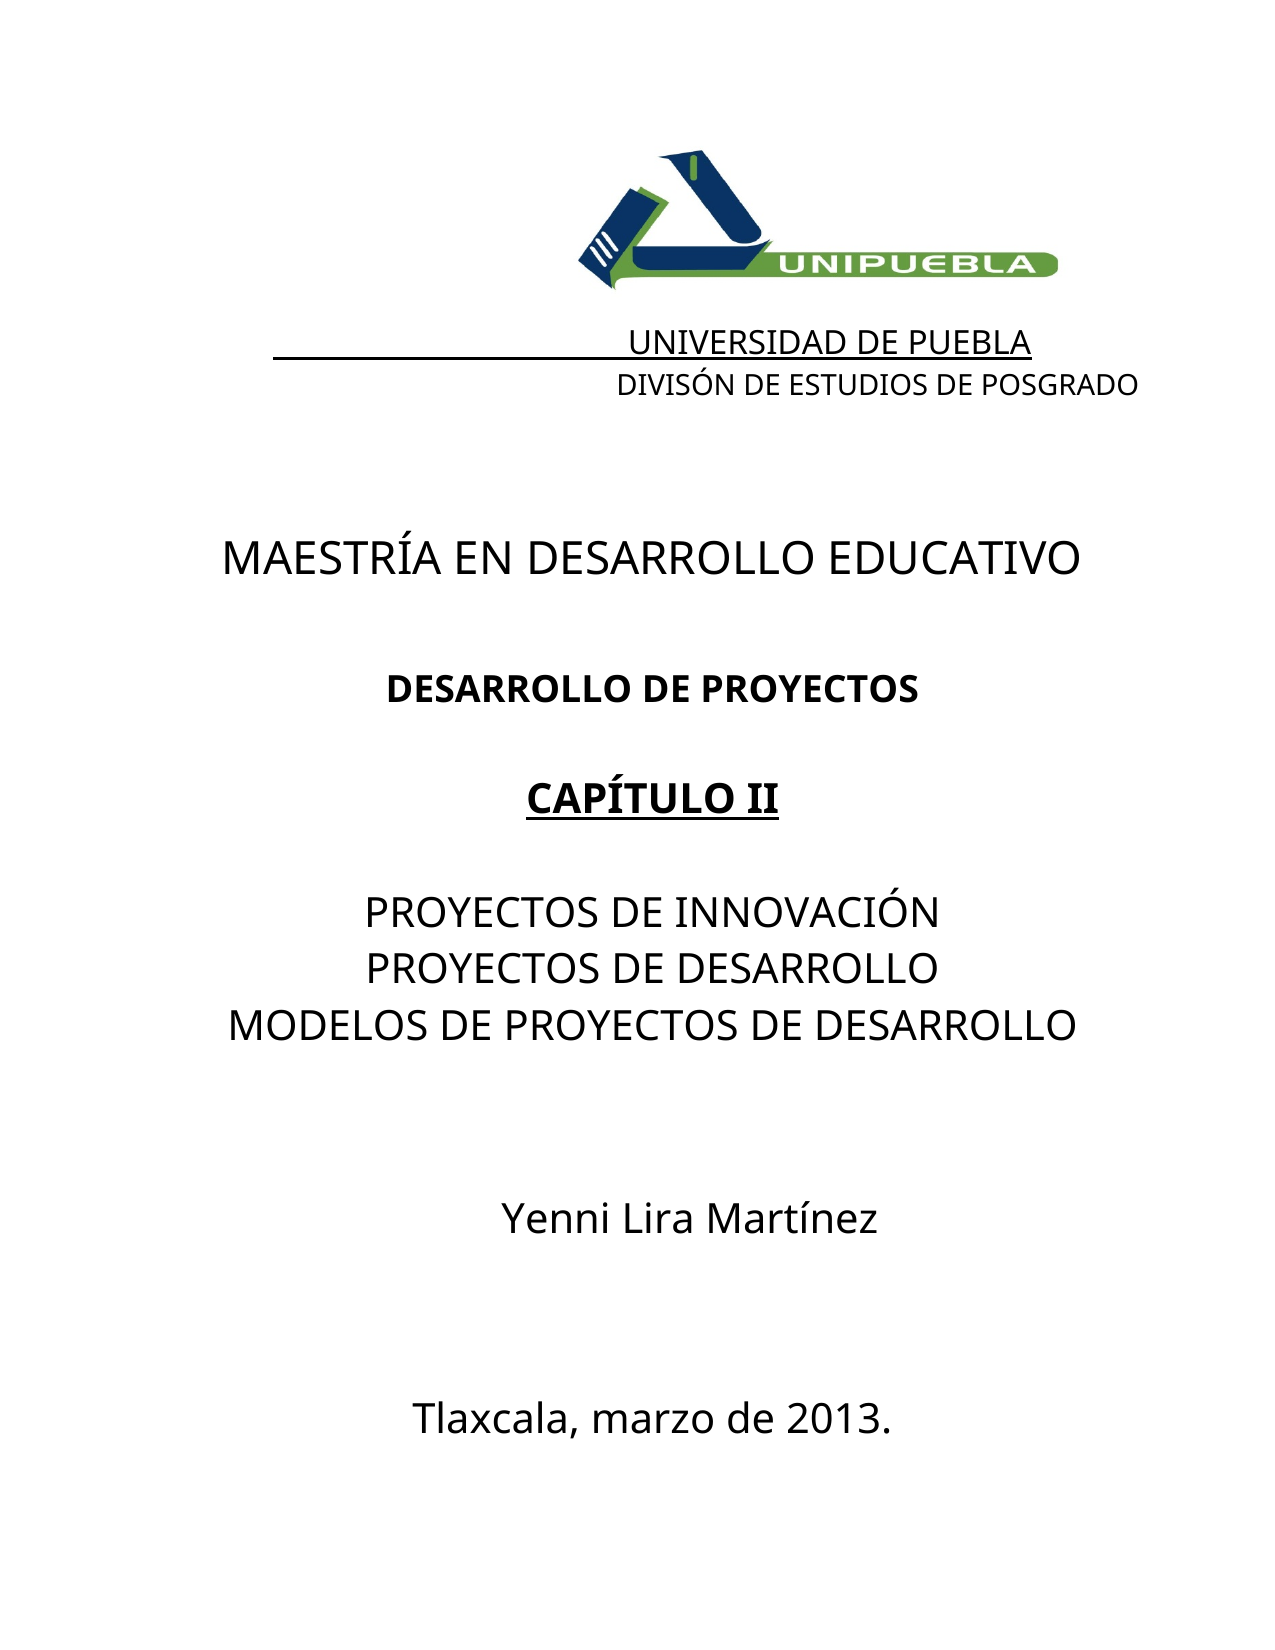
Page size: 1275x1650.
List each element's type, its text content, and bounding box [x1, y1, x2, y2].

text Yenni Lira Martínez [240, 1189, 1139, 1246]
text PROYECTOS DE DESARROLLO [165, 939, 1139, 996]
text DIVISÓN DE ESTUDIOS DE POSGRADO [165, 364, 1139, 404]
text MAESTRÍA EN DESARROLLO EDUCATIVO [165, 526, 1139, 588]
text Tlaxcala, marzo de 2013. [165, 1389, 1139, 1445]
picture [491, 135, 1140, 319]
text PROYECTOS DE INNOVACIÓN [165, 883, 1139, 939]
text CAPÍTULO II [165, 769, 1139, 826]
text UNIVERSIDAD DE PUEBLA [165, 319, 1139, 364]
text MODELOS DE PROYECTOS DE DESARROLLO [165, 996, 1139, 1053]
text DESARROLLO DE PROYECTOS [165, 662, 1139, 713]
